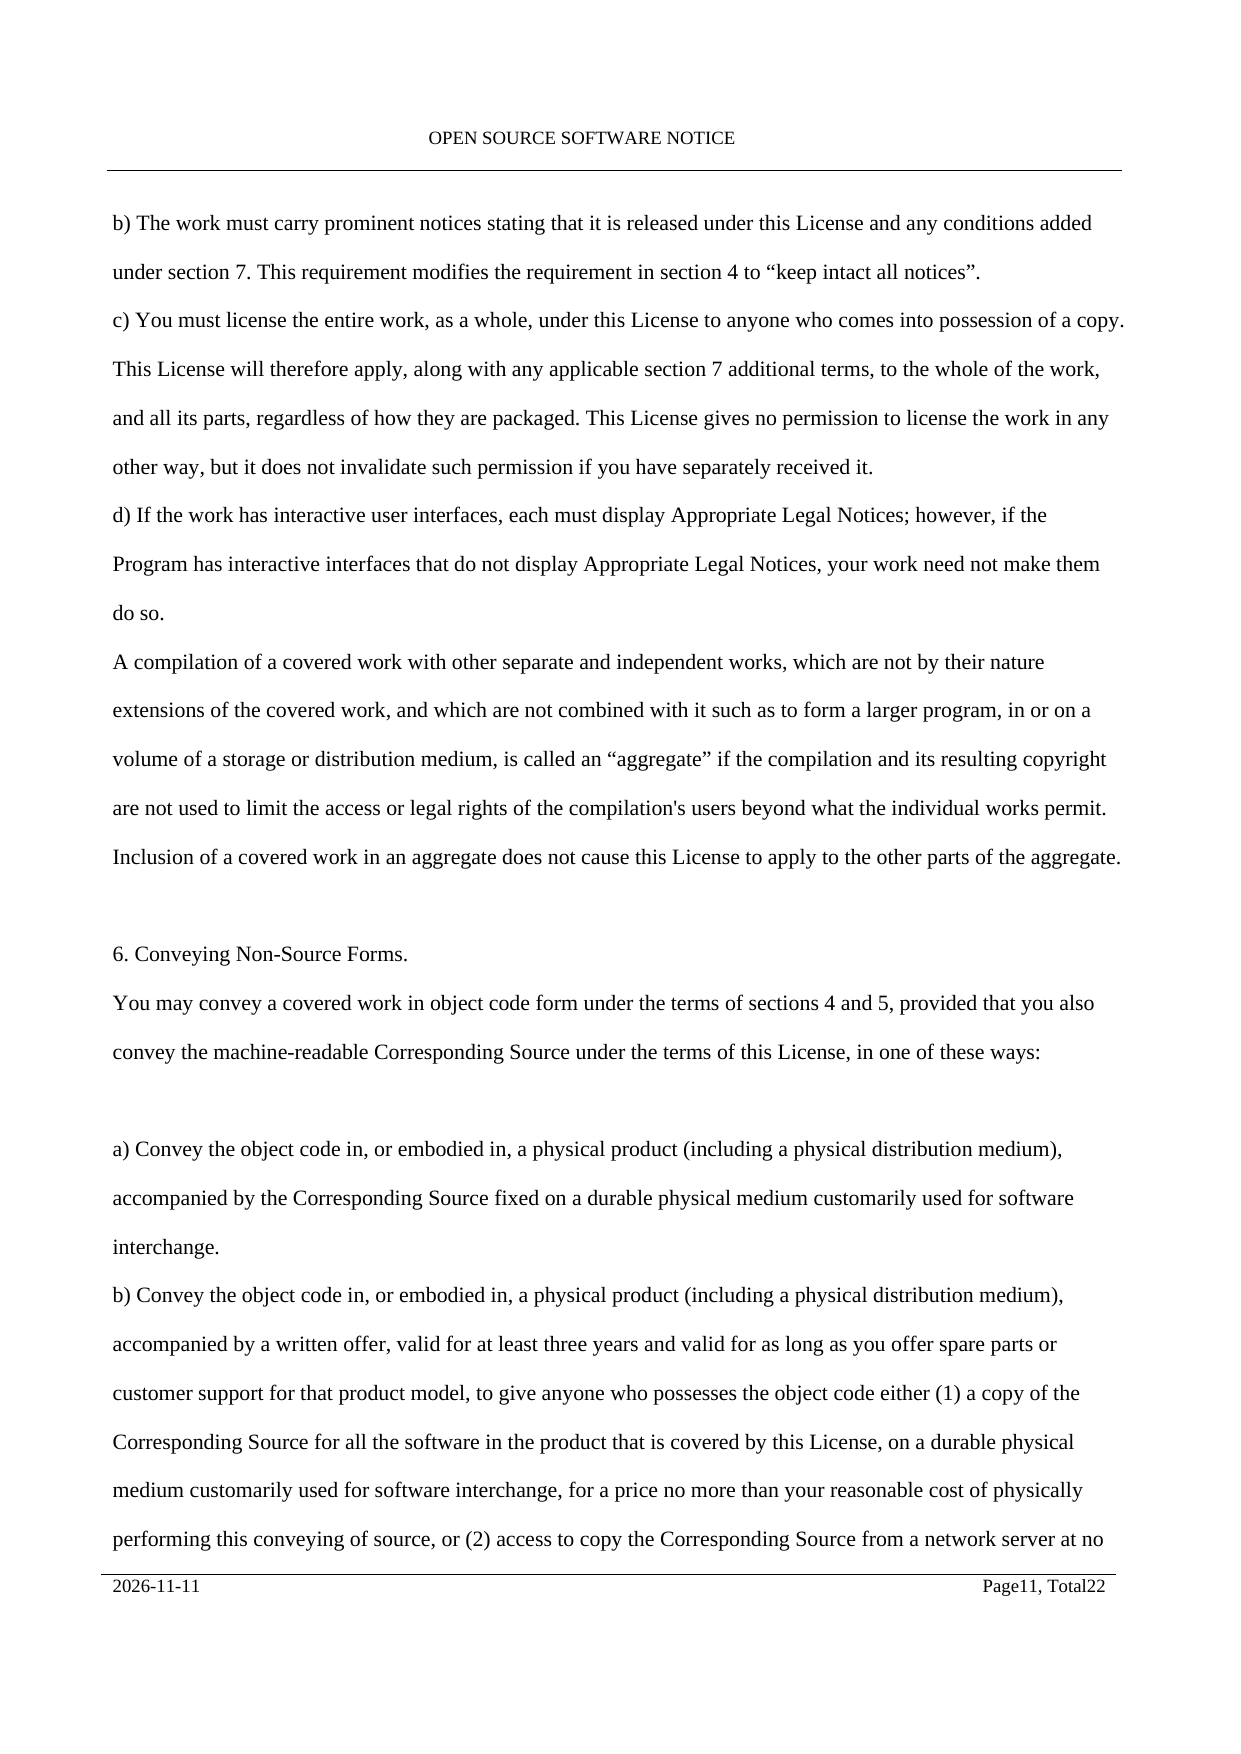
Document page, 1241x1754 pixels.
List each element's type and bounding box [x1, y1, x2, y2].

text [112, 206, 1128, 1555]
